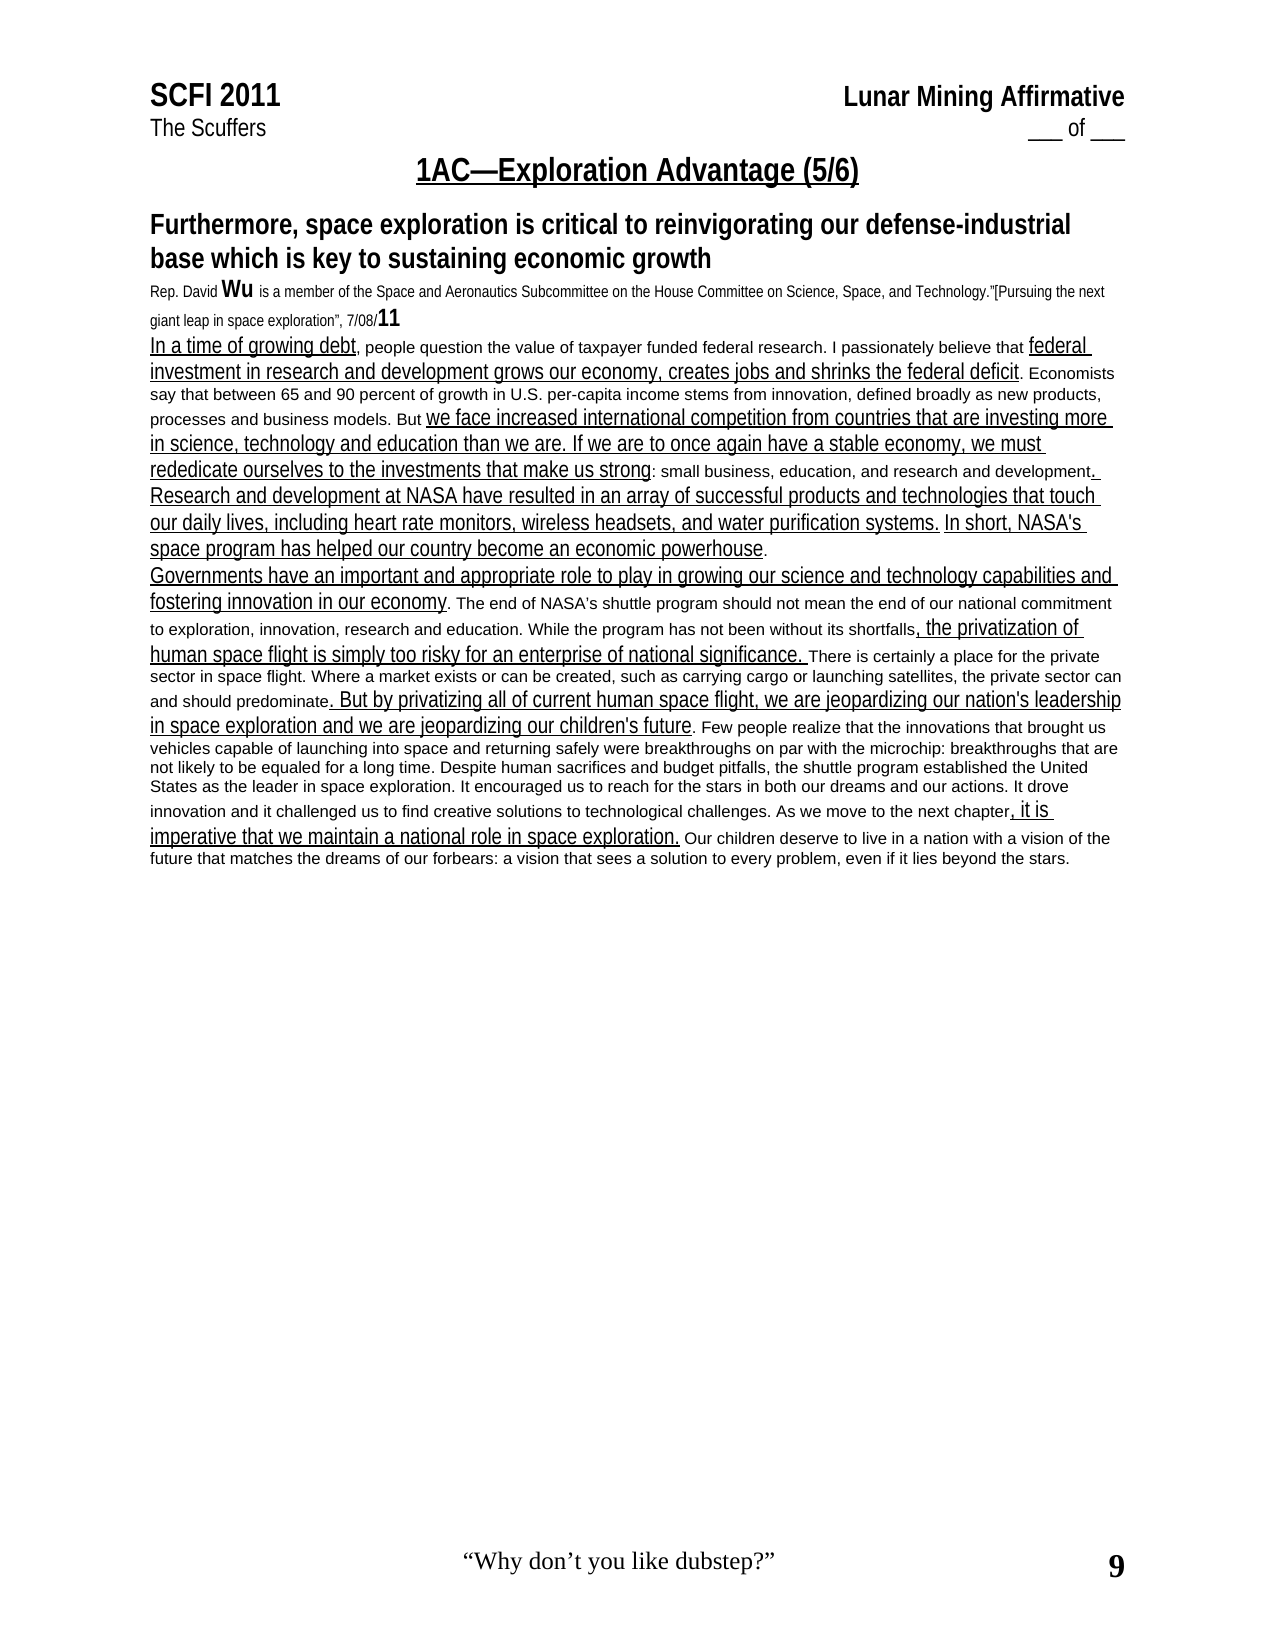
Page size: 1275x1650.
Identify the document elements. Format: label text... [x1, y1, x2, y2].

text In a time of growing debt, people question the value of taxpayer funded federal research. I passionately believe that federal investment in research and development grows our economy, creates jobs and shrinks the federal deficit. Economists say that between 65 and 90 percent of growth in U.S. per-capita income stems from innovation, defined broadly as new products, processes and business models. But we face increased international competition from countries that are investing more in science, technology and education than we are. If we are to once again have a stable economy, we must rededicate ourselves to the investments that make us strong: small business, education, and research and development. Research and development at NASA have resulted in an array of successful products and technologies that touch our daily lives, including heart rate monitors, wireless headsets, and water purification systems. In short, NASA's space program has helped our country become an economic powerhouse. [150, 332, 1125, 562]
text Furthermore, space exploration is critical to reinvigorating our defense-industrial base which is key to sustaining economic growth [150, 207, 1125, 274]
text Rep. David Wu is a member of the Space and Aeronautics Subcommittee on the House Committee on Science, Space, and Technology.”[Pursuing the next giant leap in space exploration”, 7/08/11 [150, 274, 1125, 332]
text Governments have an important and appropriate role to play in growing our science and technology capabilities and fostering innovation in our economy. The end of NASA’s shuttle program should not mean the end of our national commitment to exploration, innovation, research and education. While the program has not been without its shortfalls, the privatization of human space flight is simply too risky for an enterprise of national significance. There is certainly a place for the private sector in space flight. Where a market exists or can be created, such as carrying cargo or launching satellites, the private sector can and should predominate. But by privatizing all of current human space flight, we are jeopardizing our nation's leadership in space exploration and we are jeopardizing our children's future. Few people realize that the innovations that brought us vehicles capable of launching into space and returning safely were breakthroughs on par with the microchip: breakthroughs that are not likely to be equaled for a long time. Despite human sacrifices and budget pitfalls, the shuttle program established the United States as the leader in space exploration. It encouraged us to reach for the stars in both our dreams and our actions. It drove innovation and it challenged us to find creative solutions to technological challenges. As we move to the next chapter, it is imperative that we maintain a national role in space exploration. Our children deserve to live in a nation with a vision of the future that matches the dreams of our forbears: a vision that sees a solution to every problem, even if it lies beyond the stars. [150, 562, 1125, 868]
text 1AC—Exploration Advantage (5/6) [150, 150, 1125, 188]
